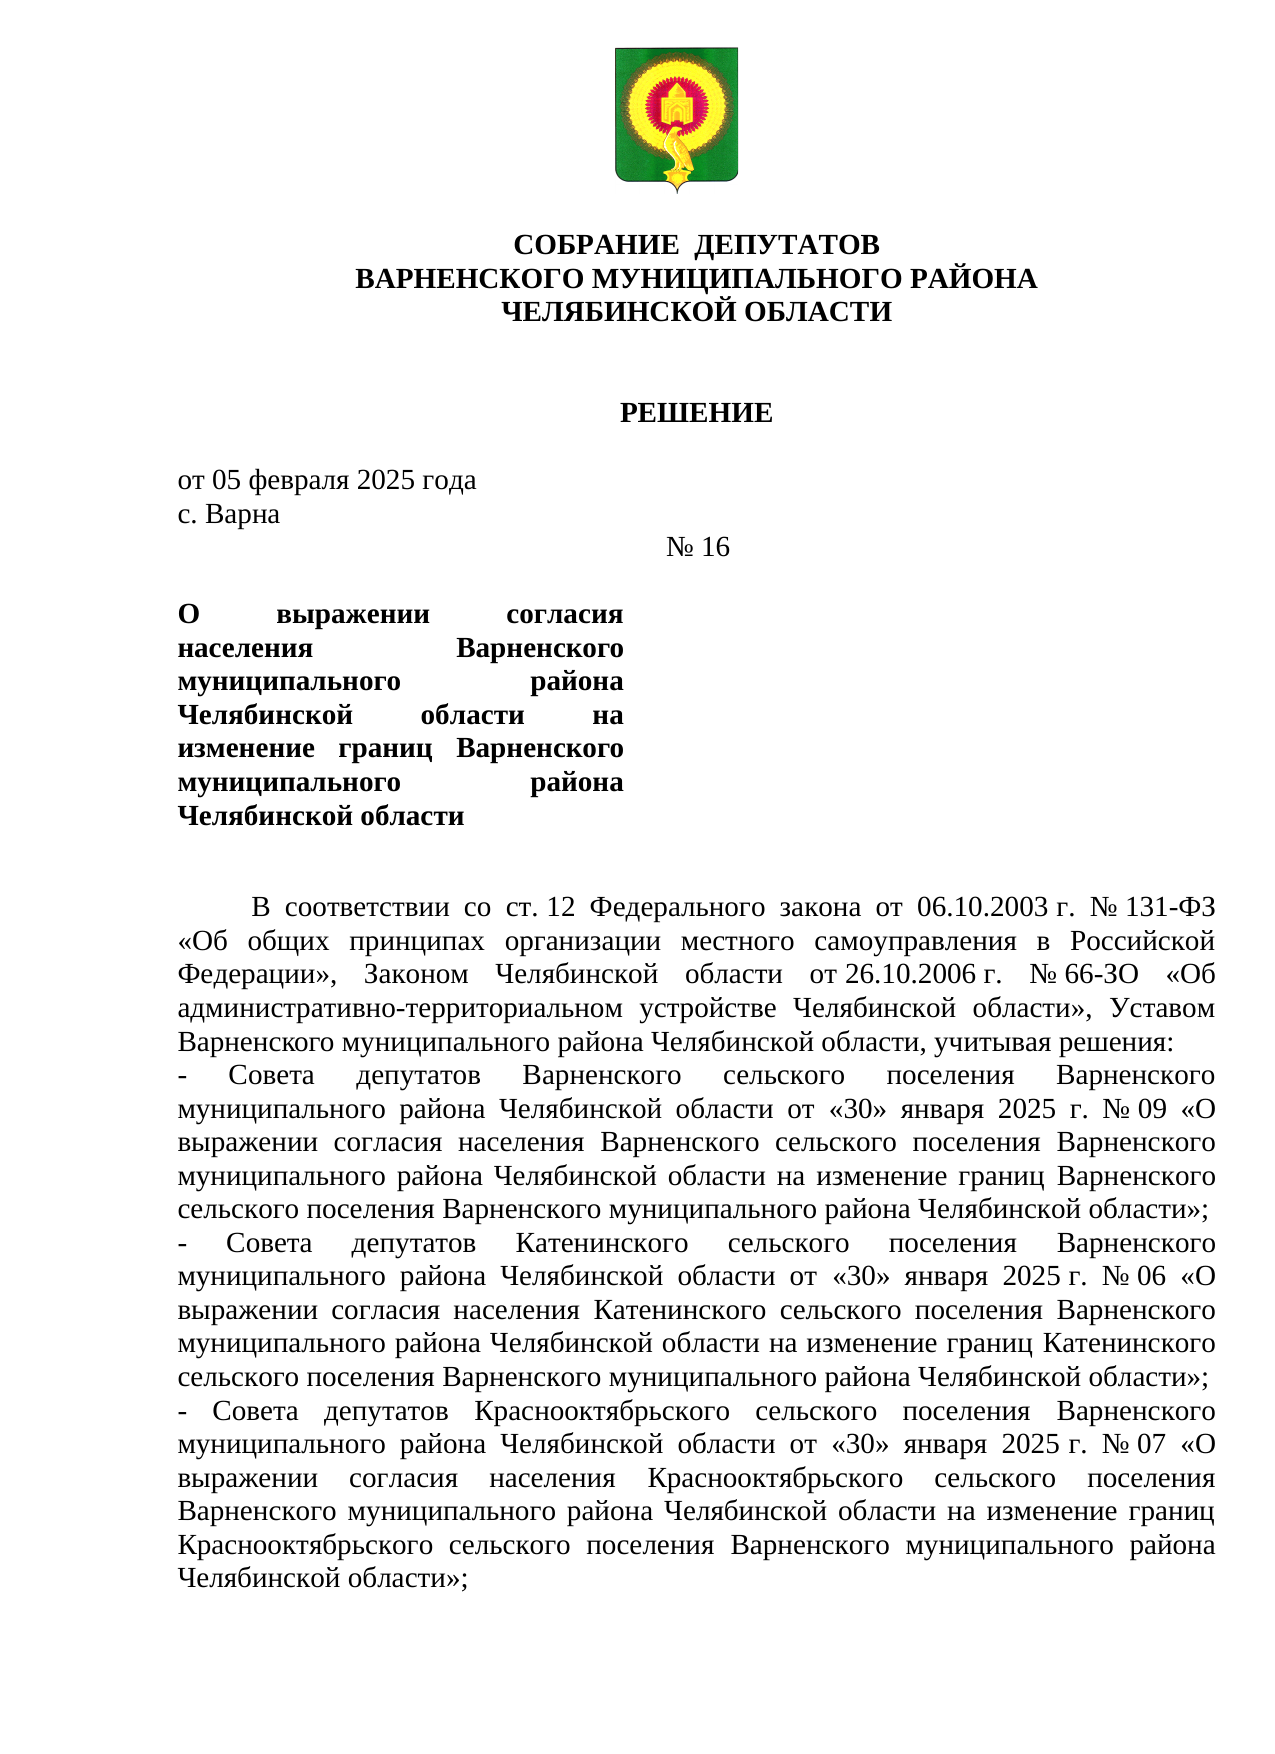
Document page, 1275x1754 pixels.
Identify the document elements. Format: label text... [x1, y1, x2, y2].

table_header О выражении согласия населения Варненского муниципального района Челябинской области на изменение границ Варненского муниципального района Челябинской области [166, 596, 635, 831]
text - Совета депутатов Катенинского сельского поселения Варненского муниципального района Челябинской области от «30» января 2025 г. № 06 «О выражении согласия населения Катенинского сельского поселения Варненского муниципального района Челябинской области на изменение границ Катенинского сельского поселения Варненского муниципального района Челябинской области»; [177, 1225, 1216, 1393]
title ЧЕЛЯБИНСКОЙ ОБЛАСТИ [177, 294, 1216, 328]
text от 05 февраля 2025 года [177, 462, 1216, 496]
text РЕШЕНИЕ [177, 395, 1216, 429]
text с. Варна [177, 496, 1216, 529]
title СОБРАНИЕ ДЕПУТАТОВ [177, 227, 1216, 261]
text № 16 [177, 529, 1216, 563]
text - Совета депутатов Варненского сельского поселения Варненского муниципального района Челябинской области от «30» января 2025 г. № 09 «О выражении согласия населения Варненского сельского поселения Варненского муниципального района Челябинской области на изменение границ Варненского сельского поселения Варненского муниципального района Челябинской области»; [177, 1057, 1216, 1225]
text В соответствии со ст. 12 Федерального закона от 06.10.2003 г. № 131-ФЗ «Об общих принципах организации местного самоуправления в Российской Федерации», Законом Челябинской области от 26.10.2006 г. № 66-ЗО «Об административно-территориальном устройстве Челябинской области», Уставом Варненского муниципального района Челябинской области, учитывая решения: [177, 889, 1216, 1057]
picture [615, 46, 739, 194]
text - Совета депутатов Краснооктябрьского сельского поселения Варненского муниципального района Челябинской области от «30» января 2025 г. № 07 «О выражении согласия населения Краснооктябрьского сельского поселения Варненского муниципального района Челябинской области на изменение границ Краснооктябрьского сельского поселения Варненского муниципального района Челябинской области»; [177, 1393, 1216, 1594]
title ВАРНЕНСКОГО МУНИЦИПАЛЬНОГО РАЙОНА [177, 261, 1216, 294]
